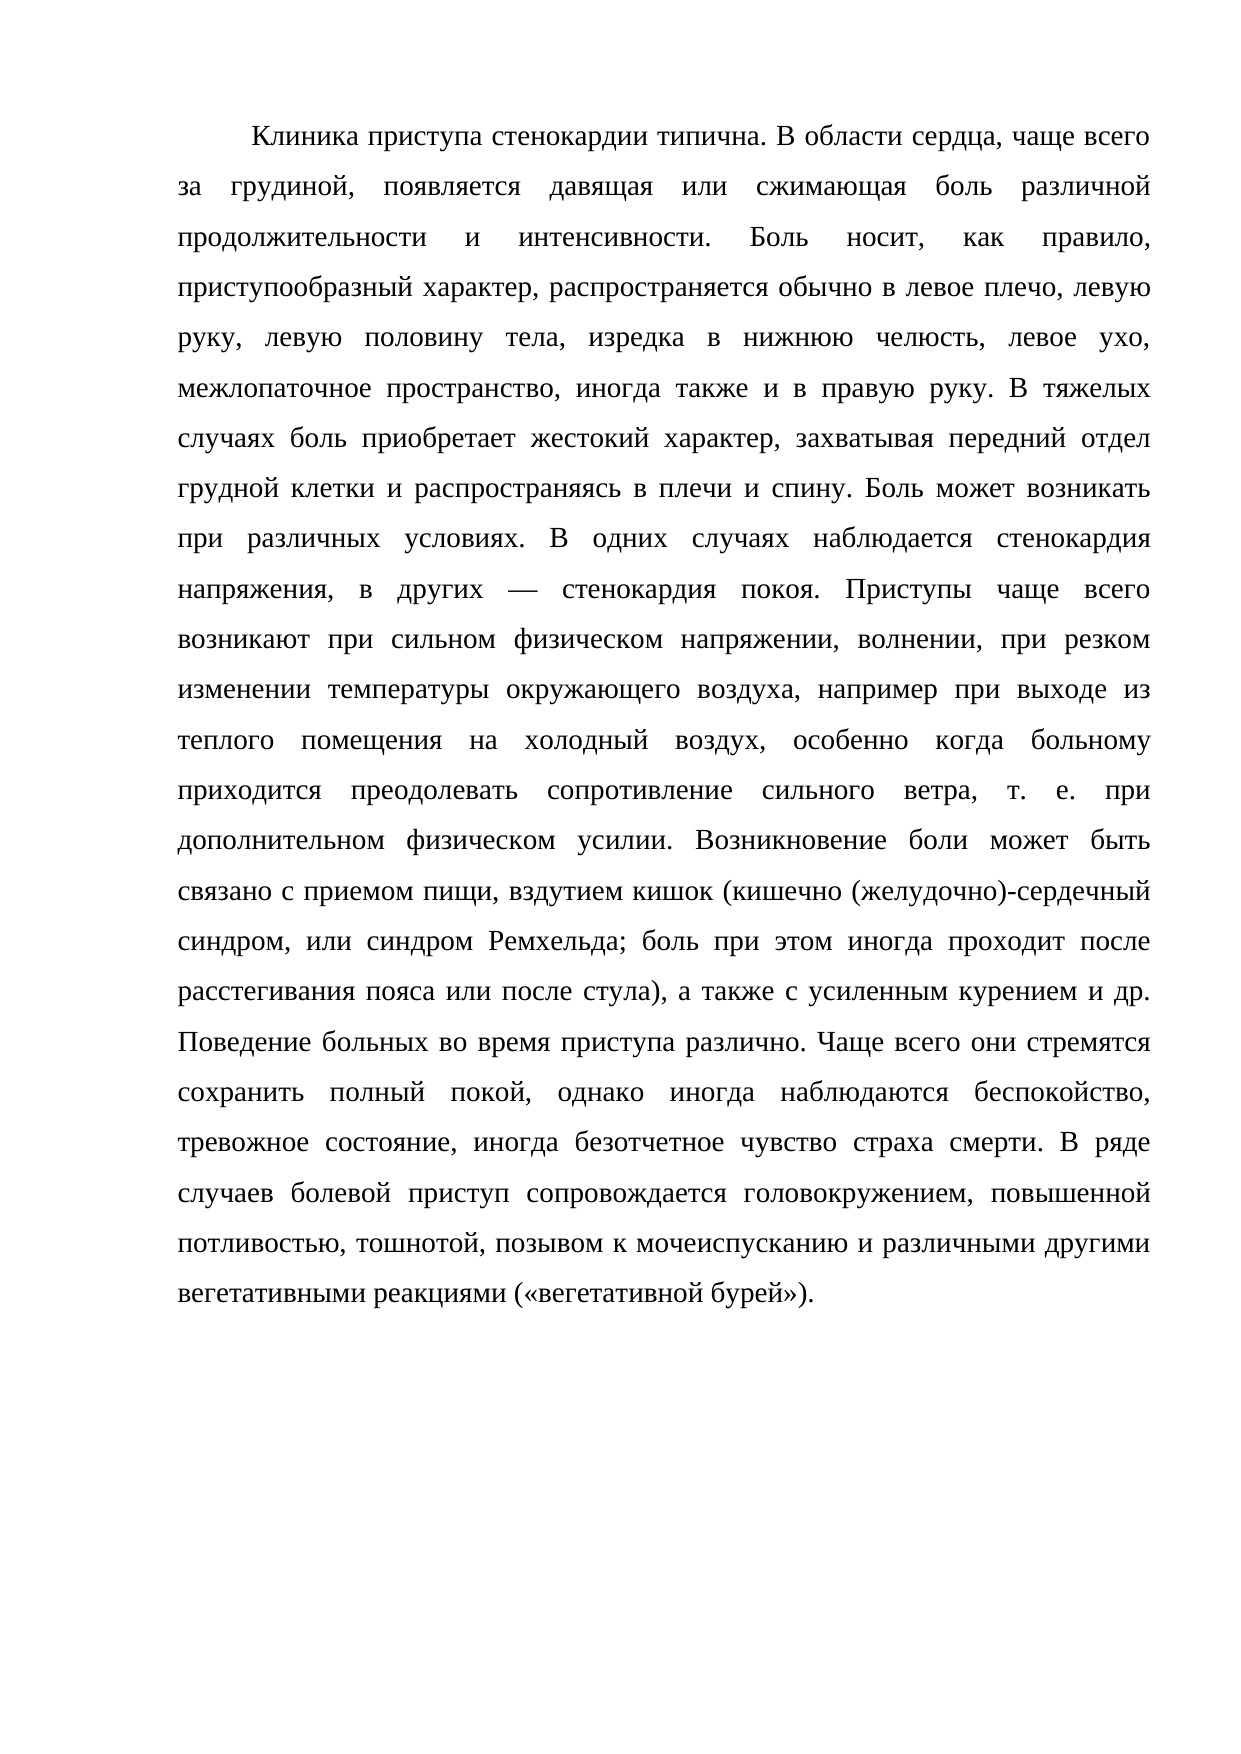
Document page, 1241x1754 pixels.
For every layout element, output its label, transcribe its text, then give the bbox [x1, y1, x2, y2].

text Клиника приступа стенокардии типична. В области сердца, чаще всего за грудиной, появляется давящая или сжимающая боль различной продолжительности и интенсивности. Боль носит, как правило, приступообразный характер, распространяется обычно в левое плечо, левую руку, левую половину тела, изредка в нижнюю челюсть, левое ухо, межлопаточное пространство, иногда также и в правую руку. В тяжелых случаях боль приобретает жестокий характер, захватывая передний отдел грудной клетки и распространяясь в плечи и спину. Боль может возникать при различных условиях. В одних случаях наблюдается стенокардия напряжения, в других — стенокардия покоя. Приступы чаще всего возникают при сильном физическом напряжении, волнении, при резком изменении температуры окружающего воздуха, например при выходе из теплого помещения на холодный воздух, особенно когда больному приходится преодолевать сопротивление сильного ветра, т. е. при дополнительном физическом усилии. Возникновение боли может быть связано с приемом пищи, вздутием кишок (кишечно (желудочно)-сердечный синдром, или синдром Ремхельда; боль при этом иногда проходит после расстегивания пояса или после стула), а также с усиленным курением и др. Поведение больных во время приступа различно. Чаще всего они стремятся сохранить полный покой, однако иногда наблюдаются беспокойство, тревожное состояние, иногда безотчетное чувство страха смерти. В ряде случаев болевой приступ сопровождается головокружением, повышенной потливостью, тошнотой, позывом к мочеиспусканию и различными другими вегетативными реакциями («вегетативной бурей»). [177, 118, 1152, 1309]
